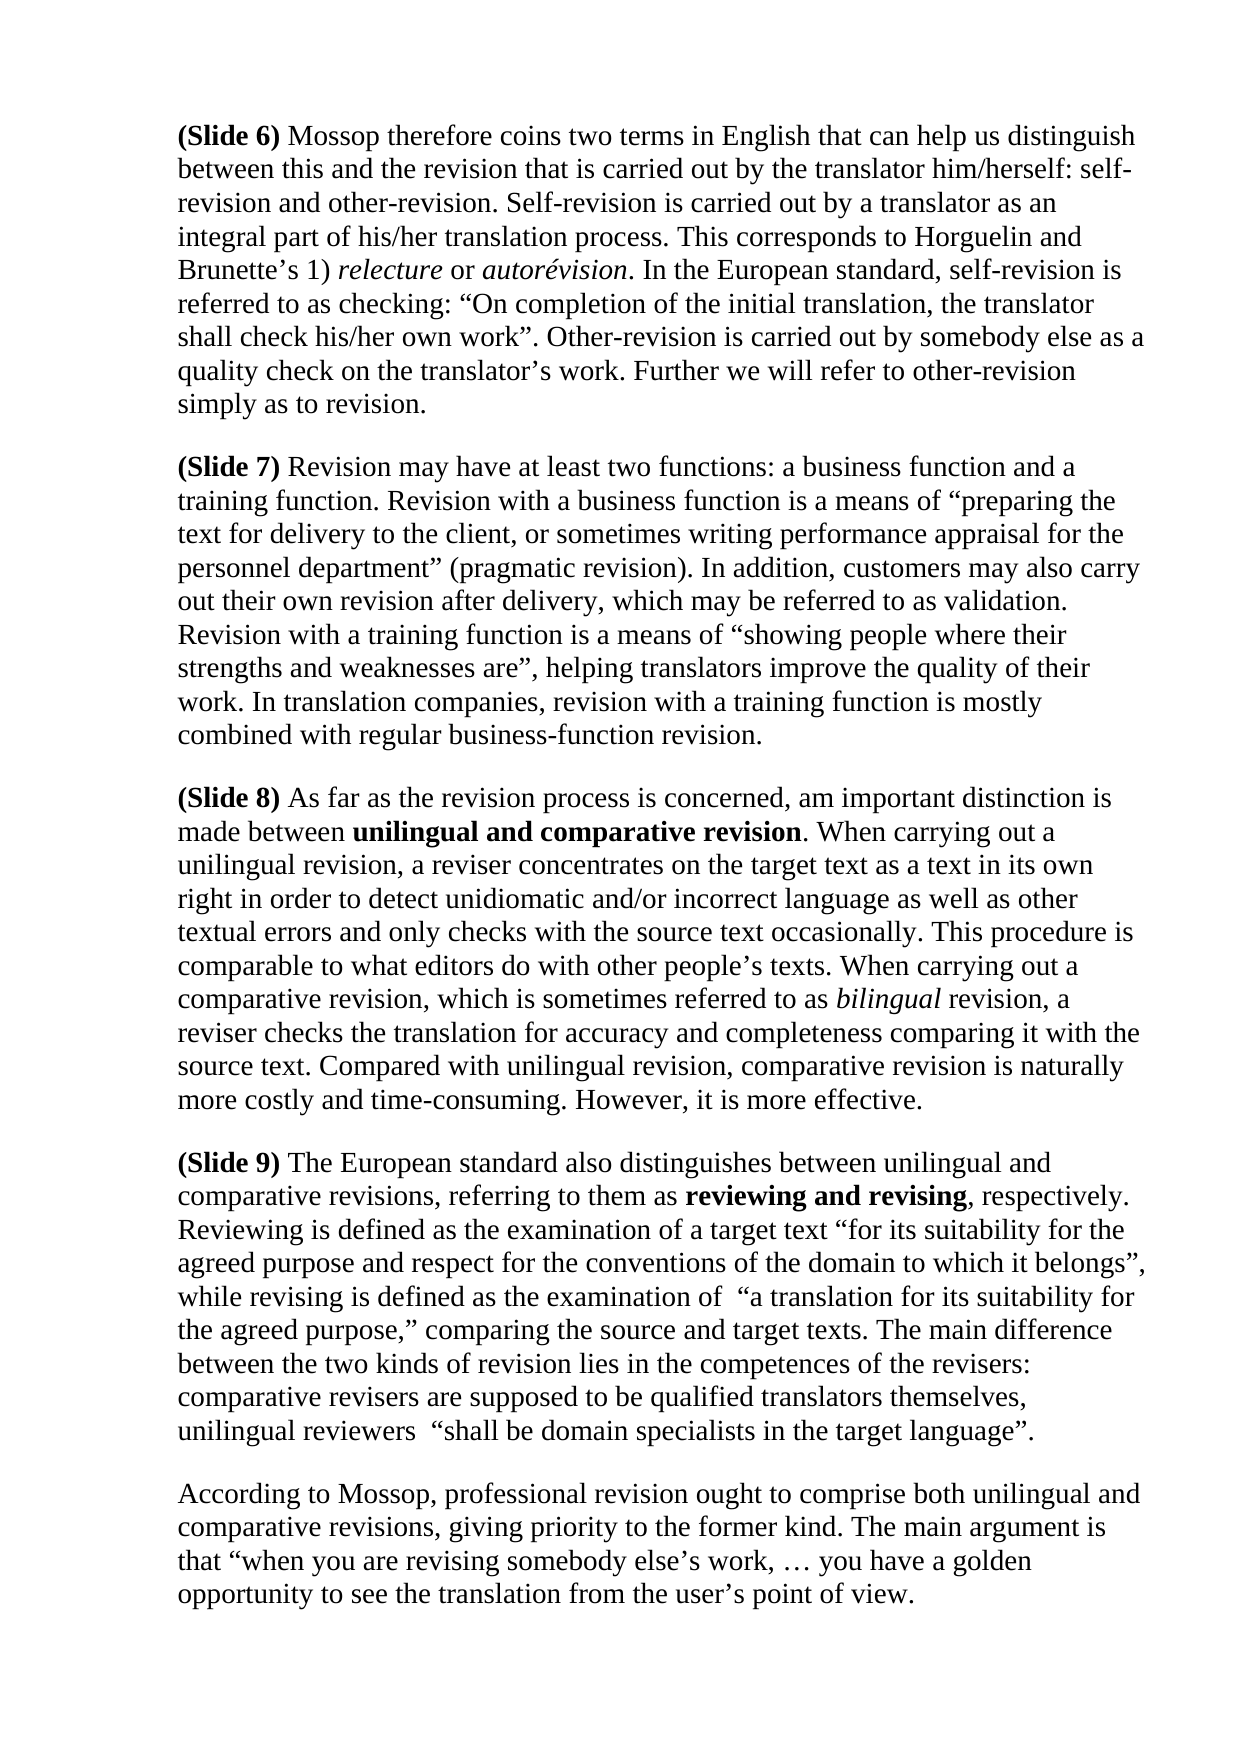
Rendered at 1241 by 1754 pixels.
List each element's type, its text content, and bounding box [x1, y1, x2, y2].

text (Slide 7) Revision may have at least two functions: a business function and a training function. Revision with a business function is a means of “preparing the text for delivery to the client, or sometimes writing performance appraisal for the personnel department” (pragmatic revision). In addition, customers may also carry out their own revision after delivery, which may be referred to as validation. Revision with a training function is a means of “showing people where their strengths and weaknesses are”, helping translators improve the quality of their work. In translation companies, revision with a training function is mostly combined with regular business-function revision. [177, 449, 1152, 751]
text (Slide 6) Mossop therefore coins two terms in English that can help us distinguish between this and the revision that is carried out by the translator him/herself: self-revision and other-revision. Self-revision is carried out by a translator as an integral part of his/her translation process. This corresponds to Horguelin and Brunette’s 1) relecture or autorévision. In the European standard, self-revision is referred to as checking: “On completion of the initial translation, the translator shall check his/her own work”. Other-revision is carried out by somebody else as a quality check on the translator’s work. Further we will refer to other-revision simply as to revision. [177, 118, 1152, 420]
text (Slide 9) The European standard also distinguishes between unilingual and comparative revisions, referring to them as reviewing and revising, respectively. Reviewing is defined as the examination of a target text “for its suitability for the agreed purpose and respect for the conventions of the domain to which it belongs”, while revising is defined as the examination of “a translation for its suitability for the agreed purpose,” comparing the source and target texts. The main difference between the two kinds of revision lies in the competences of the revisers: comparative revisers are supposed to be qualified translators themselves, unilingual reviewers “shall be domain specialists in the target language”. [177, 1145, 1152, 1447]
text According to Mossop, professional revision ought to comprise both unilingual and comparative revisions, giving priority to the former kind. The main argument is that “when you are revising somebody else’s work, … you have a golden opportunity to see the translation from the user’s point of view. [177, 1476, 1152, 1610]
text (Slide 8) As far as the revision process is concerned, am important distinction is made between unilingual and comparative revision. When carrying out a unilingual revision, a reviser concentrates on the target text as a text in its own right in order to detect unidiomatic and/or incorrect language as well as other textual errors and only checks with the source text occasionally. This procedure is comparable to what editors do with other people’s texts. When carrying out a comparative revision, which is sometimes referred to as bilingual revision, a reviser checks the translation for accuracy and completeness comparing it with the source text. Compared with unilingual revision, comparative revision is naturally more costly and time-consuming. However, it is more effective. [177, 780, 1152, 1116]
